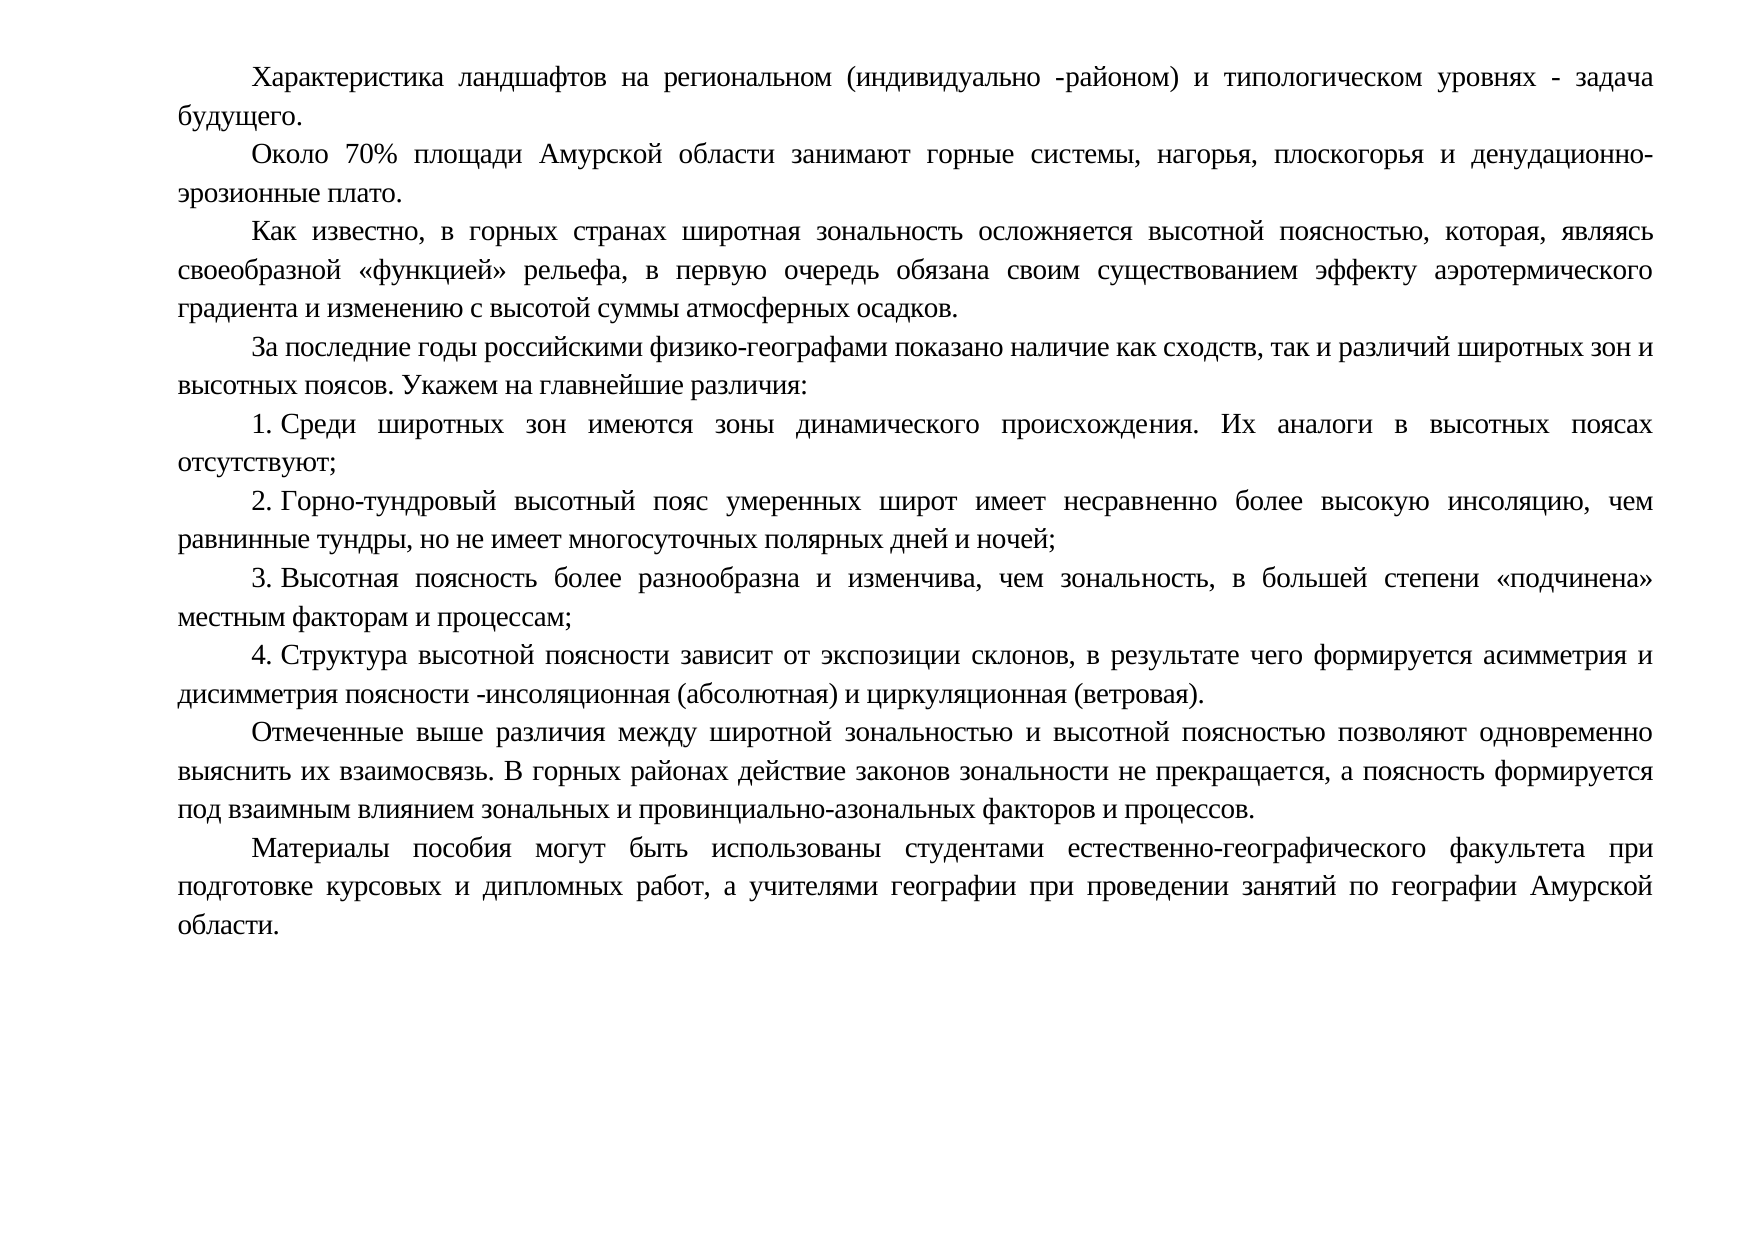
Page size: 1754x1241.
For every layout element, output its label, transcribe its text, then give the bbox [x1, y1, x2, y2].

text Как известно, в горных странах широтная зональность осложняется высотной поясностью, которая, являясь своеобразной «функцией» рельефа, в первую очередь обязана своим существованием эффекту аэротермического градиента и изменению с высотой суммы атмосферных осадков. [177, 213, 1654, 324]
text Около 70% площади Амурской области занимают горные системы, нагорья, плоскогорья и денудационно-эрозионные плато. [177, 136, 1654, 208]
list Структура высотной поясности зависит от экспозиции склонов, в результате чего формируется асимметрия и дисимметрия поясности -инсоляционная (абсолютная) и циркуляционная (ветровая). [177, 637, 1654, 709]
text Отмеченные выше различия между широтной зональностью и высотной поясностью позволяют одновременно выяснить их взаимосвязь. В горных районах действие законов зональности не прекращается, а поясность формируется под взаимным влиянием зональных и провинциально-азональных факторов и процессов. [177, 714, 1654, 825]
text Материалы пособия могут быть использованы студентами естественно-географического факультета при подготовке курсовых и дипломных работ, а учителями географии при проведении занятий по географии Амурской области. [177, 830, 1654, 941]
list Высотная поясность более разнообразна и изменчива, чем зональность, в большей степени «подчинена» местным факторам и процессам; [177, 560, 1654, 632]
list Среди широтных зон имеются зоны динамического происхождения. Их аналоги в высотных поясах отсутствуют; [177, 406, 1654, 478]
text За последние годы российскими физико-географами показано наличие как сходств, так и различий широтных зон и высотных поясов. Укажем на главнейшие различия: [177, 329, 1654, 401]
list Горно-тундровый высотный пояс умеренных широт имеет несравненно более высокую инсоляцию, чем равнинные тундры, но не имеет многосуточных полярных дней и ночей; [177, 483, 1654, 555]
text Характеристика ландшафтов на региональном (индивидуально -районом) и типологическом уровнях - задача будущего. [177, 59, 1654, 131]
